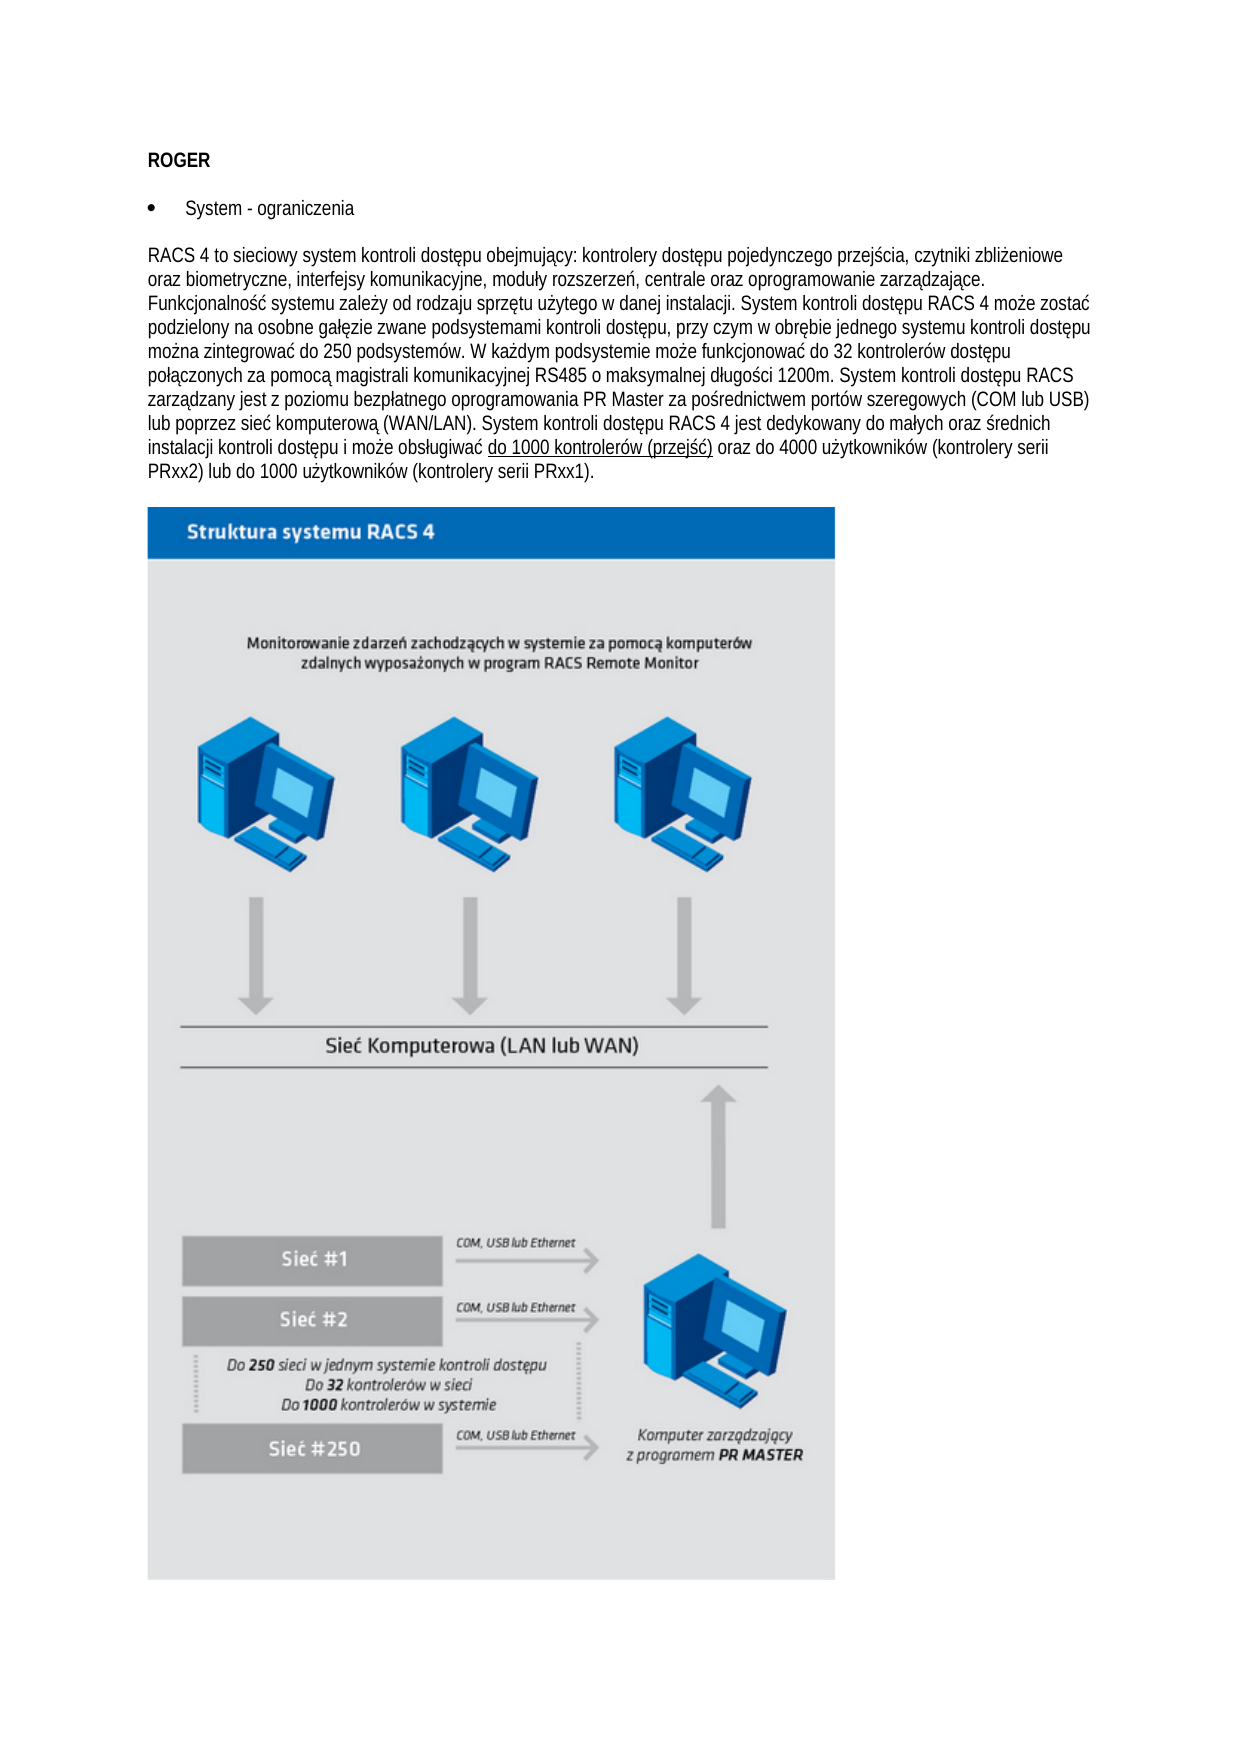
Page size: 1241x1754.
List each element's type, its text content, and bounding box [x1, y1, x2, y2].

text ROGER [148, 148, 1093, 172]
text RACS 4 to sieciowy system kontroli dostępu obejmujący: kontrolery dostępu pojedynczego przejścia, czytniki zbliżeniowe oraz biometryczne, interfejsy komunikacyjne, moduły rozszerzeń, centrale oraz oprogramowanie zarządzające. [148, 243, 1093, 291]
text Funkcjonalność systemu zależy od rodzaju sprzętu użytego w danej instalacji. System kontroli dostępu RACS 4 może zostać podzielony na osobne gałęzie zwane podsystemami kontroli dostępu, przy czym w obrębie jednego systemu kontroli dostępu można zintegrować do 250 podsystemów. W każdym podsystemie może funkcjonować do 32 kontrolerów dostępu połączonych za pomocą magistrali komunikacyjnej RS485 o maksymalnej długości 1200m. System kontroli dostępu RACS zarządzany jest z poziomu bezpłatnego oprogramowania PR Master za pośrednictwem portów szeregowych (COM lub USB) lub poprzez sieć komputerową (WAN/LAN). System kontroli dostępu RACS 4 jest dedykowany do małych oraz średnich instalacji kontroli dostępu i może obsługiwać do 1000 kontrolerów (przejść) oraz do 4000 użytkowników (kontrolery serii PRxx2) lub do 1000 użytkowników (kontrolery serii PRxx1). [148, 291, 1093, 483]
list System - ograniczenia [148, 196, 1093, 219]
picture [147, 507, 836, 1580]
